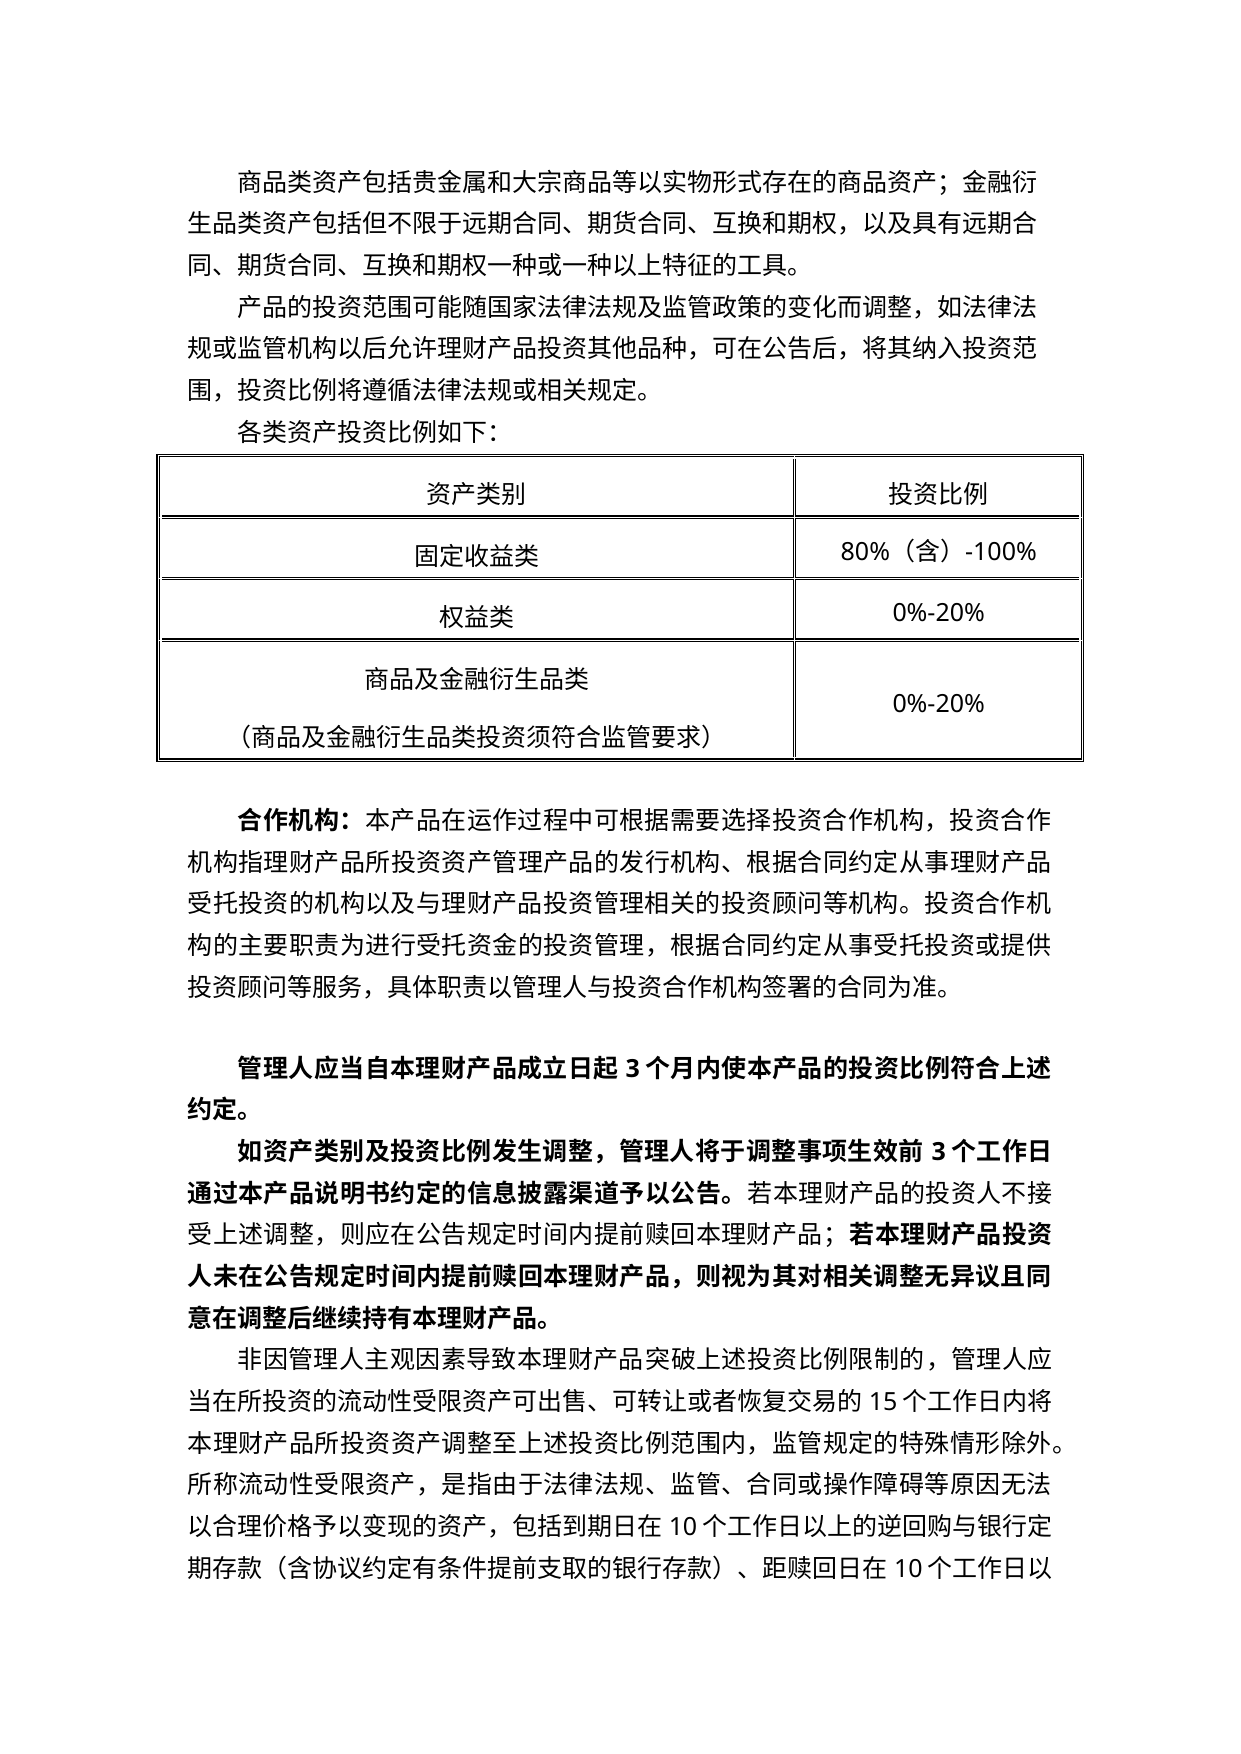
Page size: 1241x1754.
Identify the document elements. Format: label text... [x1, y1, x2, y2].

table_header 资产类别 [160, 457, 795, 515]
table_cell 商品及金融衍生品类 （商品及金融衍生品类投资须符合监管要求） [160, 638, 795, 758]
text 管理人应当自本理财产品成立日起3个月内使本产品的投资比例符合上述约定。 [187, 1048, 1053, 1126]
table_cell 0%-20% [795, 638, 1081, 758]
text 合作机构：本产品在运作过程中可根据需要选择投资合作机构，投资合作机构指理财产品所投资资产管理产品的发行机构、根据合同约定从事理财产品受托投资的机构以及与理财产品投资管理相关的投资顾问等机构。投资合作机构的主要职责为进行受托资金的投资管理，根据合同约定从事受托投资或提供投资顾问等服务，具体职责以管理人与投资合作机构签署的合同为准。 [187, 801, 1053, 1003]
table_cell 80%（含）-100% [796, 515, 1081, 577]
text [187, 1340, 1053, 1584]
table_cell 0%-20% [795, 577, 1082, 638]
text 各类资产投资比例如下： [187, 412, 1053, 448]
table_cell 固定收益类 [160, 515, 793, 577]
table_cell 权益类 [158, 577, 795, 638]
text 产品的投资范围可能随国家法律法规及监管政策的变化而调整，如法律法规或监管机构以后允许理财产品投资其他品种，可在公告后，将其纳入投资范围，投资比例将遵循法律法规或相关规定。 [187, 287, 1053, 407]
text 如资产类别及投资比例发生调整，管理人将于调整事项生效前3个工作日通过本产品说明书约定的信息披露渠道予以公告。若本理财产品的投资人不接受上述调整，则应在公告规定时间内提前赎回本理财产品；若本理财产品投资人未在公告规定时间内提前赎回本理财产品，则视为其对相关调整无异议且同意在调整后继续持有本理财产品。 [187, 1131, 1053, 1334]
text 商品类资产包括贵金属和大宗商品等以实物形式存在的商品资产；金融衍生品类资产包括但不限于远期合同、期货合同、互换和期权，以及具有远期合同、期货合同、互换和期权一种或一种以上特征的工具。 [187, 162, 1053, 282]
table_header 投资比例 [795, 457, 1081, 515]
